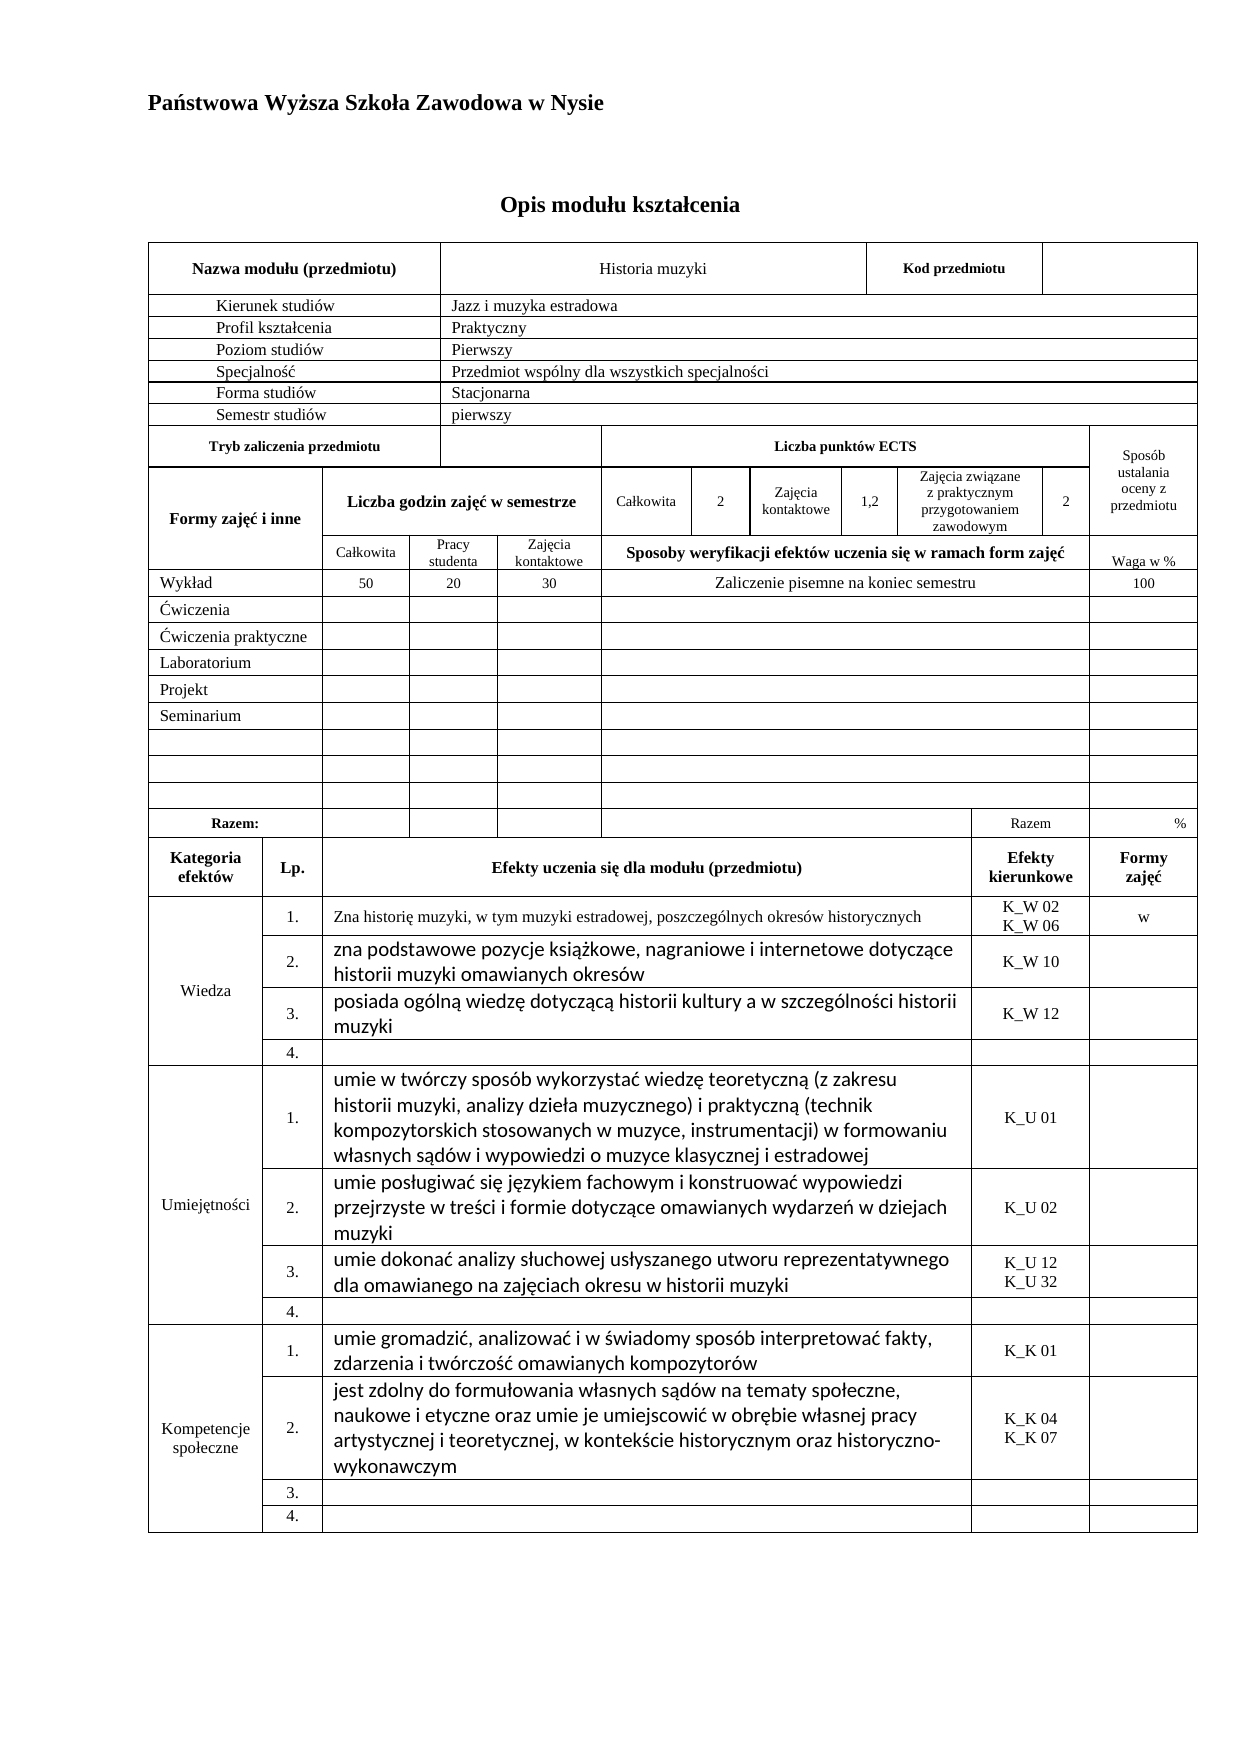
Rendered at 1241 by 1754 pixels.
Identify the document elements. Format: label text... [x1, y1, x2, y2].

table_cell 30 [498, 570, 601, 596]
table_cell [1090, 623, 1197, 649]
table_cell umie dokonać analizy słuchowej usłyszanego utworu reprezentatywnego dla omawianego na zajęciach okresu w historii muzyki [323, 1246, 971, 1297]
table_cell Tryb zaliczenia przedmiotu [149, 426, 440, 466]
table_cell Pracy studenta [410, 536, 497, 569]
table_cell [323, 783, 409, 808]
table_cell pierwszy [441, 404, 1197, 425]
table_cell [410, 756, 497, 782]
table_cell [602, 756, 1089, 782]
table_cell Kompetencje społeczne [149, 1325, 262, 1532]
table_cell Sposoby weryfikacji efektów uczenia się w ramach form zajęć [602, 536, 1089, 569]
table_cell [498, 597, 601, 622]
table_cell [1090, 1480, 1197, 1505]
table_cell Seminarium [149, 703, 322, 728]
table_cell Zna historię muzyki, w tym muzyki estradowej, poszczególnych okresów historycznych [323, 897, 971, 935]
table_cell 3. [263, 1480, 322, 1505]
table_header [1043, 243, 1197, 294]
table_cell [602, 623, 1089, 649]
table_cell [410, 730, 497, 755]
table_cell [602, 809, 971, 837]
table_cell [498, 809, 601, 837]
table_cell [972, 1040, 1089, 1065]
table_cell [498, 783, 601, 808]
table_cell Projekt [149, 676, 322, 702]
table_cell K_W 10 [972, 936, 1089, 987]
table_cell [1090, 1246, 1197, 1297]
table_cell K_W 02 K_W 06 [972, 897, 1089, 935]
table_cell zna podstawowe pozycje książkowe, nagraniowe i internetowe dotyczące historii muzyki omawianych okresów [323, 936, 971, 987]
table_cell [149, 756, 322, 782]
table_cell [1090, 1066, 1197, 1168]
table_cell 4. [263, 1506, 322, 1532]
table_cell [602, 730, 1089, 755]
table_cell Zajęcia związane z praktycznym przygotowaniem zawodowym [898, 468, 1042, 534]
table_cell [498, 730, 601, 755]
table_cell umie gromadzić, analizować i w świadomy sposób interpretować fakty, zdarzenia i twórczość omawianych kompozytorów [323, 1325, 971, 1376]
table_cell [410, 623, 497, 649]
table_cell [410, 703, 497, 728]
table_cell 4. [263, 1298, 322, 1324]
table_cell 3. [263, 1246, 322, 1297]
table_cell Kierunek studiów [149, 295, 440, 316]
table_cell 1. [263, 1066, 322, 1168]
table_cell Ćwiczenia [149, 597, 322, 622]
table_cell Lp. [263, 838, 322, 896]
table_cell [1090, 1169, 1197, 1245]
table_cell [972, 1480, 1089, 1505]
table_cell [323, 1040, 971, 1065]
table_cell Umiejętności [149, 1066, 262, 1324]
table_cell 2. [263, 1377, 322, 1478]
table_header Kod przedmiotu [867, 243, 1042, 294]
table_cell Ćwiczenia praktyczne [149, 623, 322, 649]
table_cell Semestr studiów [149, 404, 440, 425]
table_cell [323, 730, 409, 755]
table_header Nazwa modułu (przedmiotu) [149, 243, 440, 294]
table_cell 1. [263, 897, 322, 935]
table_cell [602, 597, 1089, 622]
table_cell Przedmiot wspólny dla wszystkich specjalności [441, 361, 1197, 381]
table_cell [1090, 1325, 1197, 1376]
table_cell [972, 1506, 1089, 1532]
table_cell Wiedza [149, 897, 262, 1065]
table_cell [1090, 756, 1197, 782]
table_cell Zajęcia kontaktowe [498, 536, 601, 569]
table_cell umie w twórczy sposób wykorzystać wiedzę teoretyczną (z zakresu historii muzyki, analizy dzieła muzycznego) i praktyczną (technik kompozytorskich stosowanych w muzyce, instrumentacji) w formowaniu własnych sądów i wypowiedzi o muzyce klasycznej i estradowej [323, 1066, 971, 1168]
table_cell [323, 597, 409, 622]
table_cell [1090, 730, 1197, 755]
table_cell Formy zajęć [1090, 838, 1197, 896]
table_cell w [1090, 897, 1197, 935]
table_cell 2. [263, 1169, 322, 1245]
table_cell Efekty kierunkowe [972, 838, 1089, 896]
table_cell Zaliczenie pisemne na koniec semestru [602, 570, 1089, 596]
table_cell [323, 650, 409, 675]
table_cell [323, 756, 409, 782]
table_cell Forma studiów [149, 383, 440, 403]
table_cell [1090, 1377, 1197, 1478]
table_cell jest zdolny do formułowania własnych sądów na tematy społeczne, naukowe i etyczne oraz umie je umiejscowić w obrębie własnej pracy artystycznej i teoretycznej, w kontekście historycznym oraz historyczno-wykonawczym [323, 1377, 971, 1478]
table_cell [149, 783, 322, 808]
table_cell posiada ogólną wiedzę dotyczącą historii kultury a w szczególności historii muzyki [323, 988, 971, 1039]
table_cell 2. [263, 936, 322, 987]
table_cell 20 [410, 570, 497, 596]
table_cell 1,2 [842, 468, 897, 534]
table_cell [498, 756, 601, 782]
table_cell [498, 623, 601, 649]
table_cell 2 [692, 468, 749, 534]
text Państwowa Wyższa Szkoła Zawodowa w Nysie [148, 89, 1092, 115]
table_cell Pierwszy [441, 339, 1197, 359]
text Opis modułu kształcenia [148, 191, 1092, 217]
table_cell [323, 703, 409, 728]
table_cell Razem: [149, 809, 322, 837]
table_cell [1090, 1506, 1197, 1532]
table_header Historia muzyki [441, 243, 866, 294]
table_cell [410, 676, 497, 702]
table_cell Profil kształcenia [149, 317, 440, 338]
table_cell K_U 02 [972, 1169, 1089, 1245]
table_cell [323, 623, 409, 649]
table_cell [972, 1298, 1089, 1324]
table_cell K_K 01 [972, 1325, 1089, 1376]
table_cell Poziom studiów [149, 339, 440, 359]
table_cell [1090, 936, 1197, 987]
table_cell Zajęcia kontaktowe [751, 468, 841, 534]
table_cell Laboratorium [149, 650, 322, 675]
table_cell Specjalność [149, 361, 440, 381]
table_cell Efekty uczenia się dla modułu (przedmiotu) [323, 838, 971, 896]
table_cell Jazz i muzyka estradowa [441, 295, 1197, 316]
table_cell Całkowita [323, 536, 409, 569]
table_cell [602, 676, 1089, 702]
table_cell [441, 426, 601, 466]
table_cell 1. [263, 1325, 322, 1376]
table_cell Kategoria efektów [149, 838, 262, 896]
table_cell [323, 809, 409, 837]
table_cell Praktyczny [441, 317, 1197, 338]
table_cell 3. [263, 988, 322, 1039]
table_cell [498, 676, 601, 702]
table_cell [498, 703, 601, 728]
table_cell 4. [263, 1040, 322, 1065]
table_cell [1090, 1040, 1197, 1065]
table_cell 100 [1090, 570, 1197, 596]
table_cell [1090, 703, 1197, 728]
table_cell Liczba godzin zajęć w semestrze [323, 468, 601, 534]
table_cell 50 [323, 570, 409, 596]
table_cell [602, 703, 1089, 728]
table_cell [410, 650, 497, 675]
table_cell Stacjonarna [441, 383, 1197, 403]
table_cell 2 [1043, 468, 1089, 534]
table_cell % [1090, 809, 1197, 837]
table_cell [1090, 597, 1197, 622]
table_cell [1090, 783, 1197, 808]
table_cell K_U 01 [972, 1066, 1089, 1168]
table_cell [602, 783, 1089, 808]
table_cell [323, 1506, 971, 1532]
table_cell [410, 809, 497, 837]
table_cell [1090, 988, 1197, 1039]
table_cell [1090, 650, 1197, 675]
table_cell Wykład [149, 570, 322, 596]
table_cell [410, 597, 497, 622]
table_cell [323, 1298, 971, 1324]
table_cell Formy zajęć i inne [149, 468, 322, 569]
table_cell Liczba punktów ECTS [602, 426, 1089, 466]
table_cell [1090, 1298, 1197, 1324]
table_cell Całkowita [602, 468, 691, 534]
table_cell Waga w % [1090, 536, 1197, 569]
table_cell K_W 12 [972, 988, 1089, 1039]
table_cell [149, 730, 322, 755]
table_cell K_U 12 K_U 32 [972, 1246, 1089, 1297]
table_cell Razem [972, 809, 1089, 837]
table_cell [602, 650, 1089, 675]
table_cell umie posługiwać się językiem fachowym i konstruować wypowiedzi przejrzyste w treści i formie dotyczące omawianych wydarzeń w dziejach muzyki [323, 1169, 971, 1245]
table_cell [498, 650, 601, 675]
table_cell [1090, 676, 1197, 702]
table_cell Sposób ustalania oceny z przedmiotu [1090, 426, 1197, 534]
table_cell [410, 783, 497, 808]
table_cell K_K 04 K_K 07 [972, 1377, 1089, 1478]
table_cell [323, 1480, 971, 1505]
table_cell [323, 676, 409, 702]
